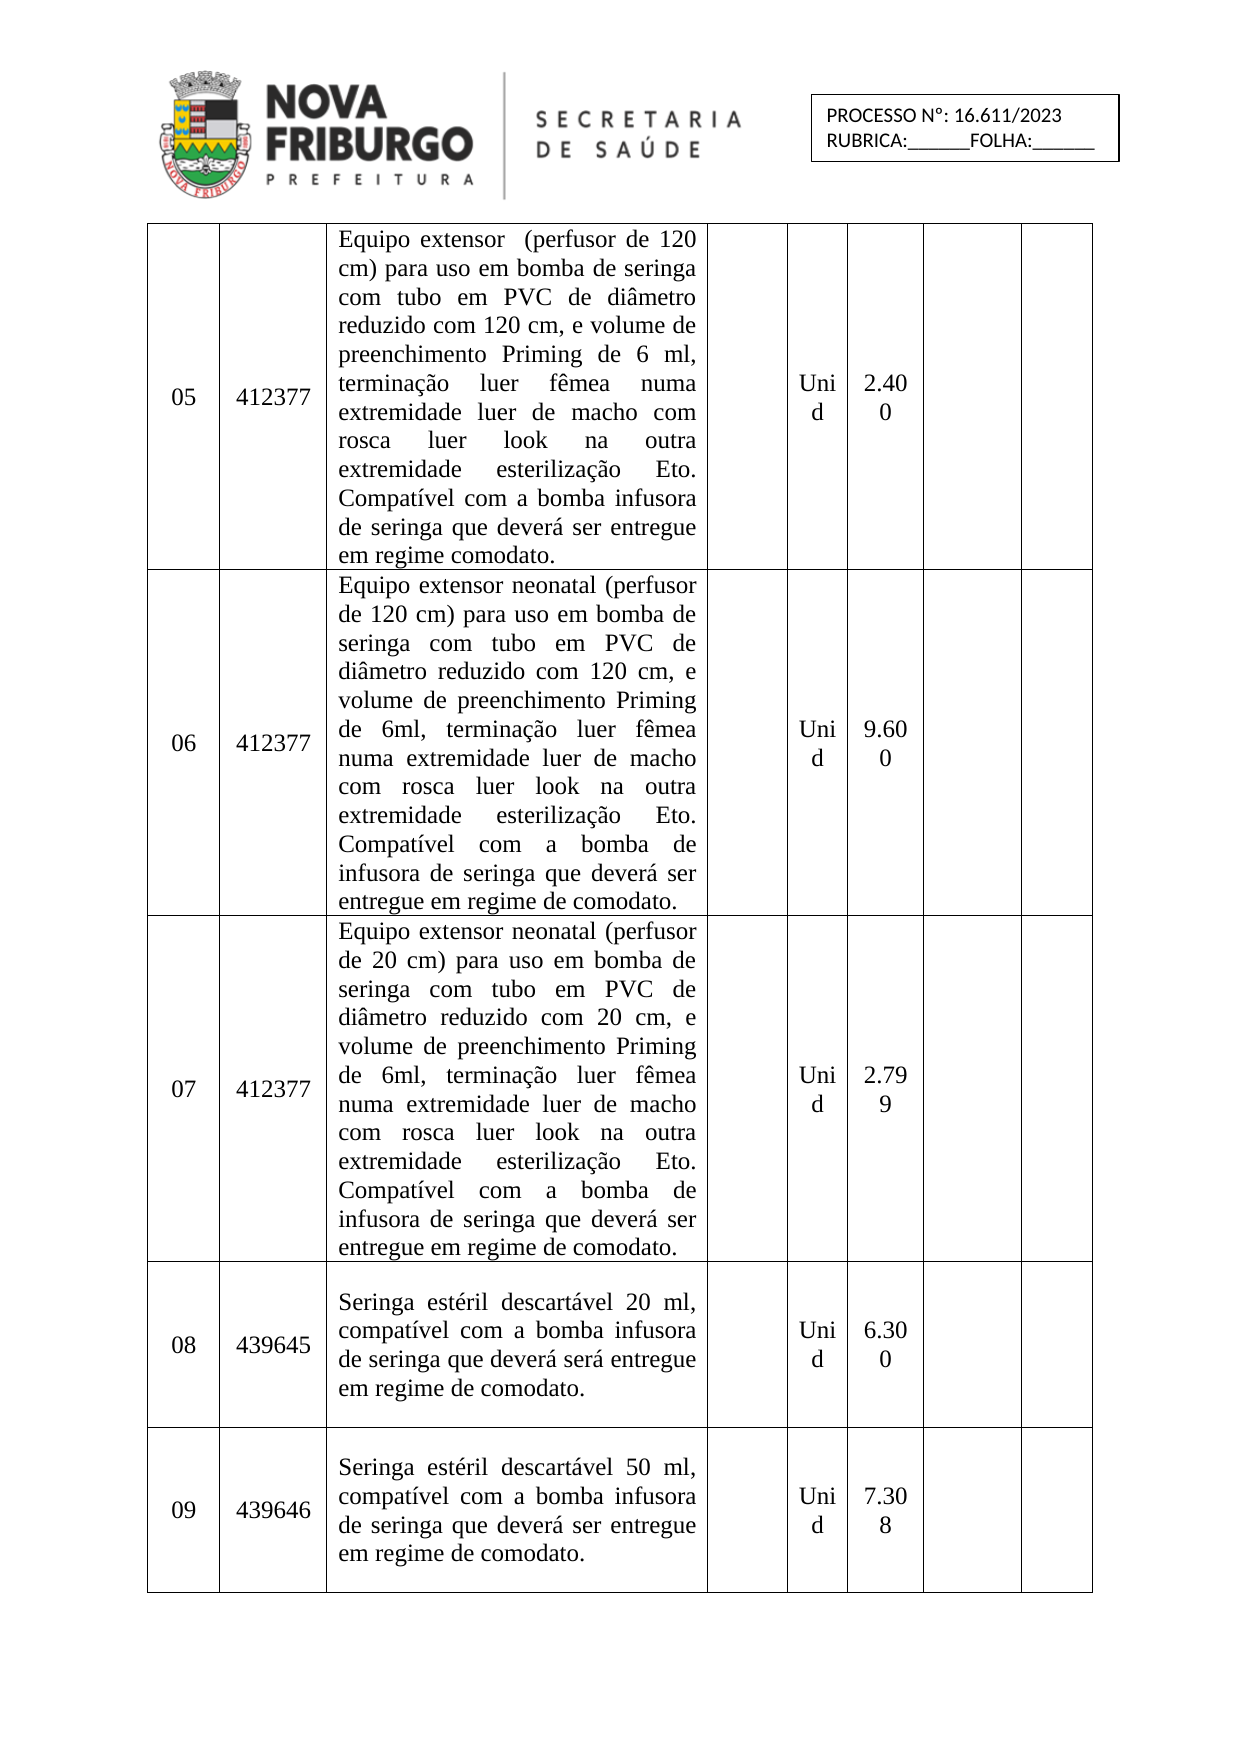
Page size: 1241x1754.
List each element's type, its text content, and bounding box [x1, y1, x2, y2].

table_cell [1022, 916, 1092, 1261]
table_cell 7.308 [848, 1428, 923, 1592]
table_cell 06 [148, 570, 219, 915]
table_cell [1022, 570, 1092, 915]
table_cell 08 [148, 1262, 219, 1427]
table_cell [924, 1262, 1021, 1427]
table_cell Unid [788, 570, 847, 915]
table_cell [708, 1262, 787, 1427]
table_cell [708, 570, 787, 915]
table_cell Unid [788, 1428, 847, 1592]
table_cell 2.799 [848, 916, 923, 1261]
table_cell [924, 224, 1021, 569]
table_cell [1022, 1428, 1092, 1592]
table_cell 05 [148, 224, 219, 569]
table_cell [708, 224, 787, 569]
table_cell Equipo extensor neonatal (perfusor de 120 cm) para uso em bomba de seringa com tubo em PVC de diâmetro reduzido com 120 cm, e volume de preenchimento Priming de 6ml, terminação luer fêmea numa extremidade luer de macho com rosca luer look na outra extremidade esterilização Eto. Compatível com a bomba de infusora de seringa que deverá ser entregue em regime de comodato. [327, 570, 707, 915]
table_cell [708, 1428, 787, 1592]
picture [147, 59, 758, 214]
table_cell 09 [148, 1428, 219, 1592]
table_cell [924, 916, 1021, 1261]
table_cell 439645 [220, 1262, 326, 1427]
table_cell Equipo extensor neonatal (perfusor de 20 cm) para uso em bomba de seringa com tubo em PVC de diâmetro reduzido com 20 cm, e volume de preenchimento Priming de 6ml, terminação luer fêmea numa extremidade luer de macho com rosca luer look na outra extremidade esterilização Eto. Compatível com a bomba de infusora de seringa que deverá ser entregue em regime de comodato. [327, 916, 707, 1261]
table_cell [708, 916, 787, 1261]
table_cell 9.600 [848, 570, 923, 915]
table_cell 412377 [220, 224, 326, 569]
table_cell 412377 [220, 916, 326, 1261]
table_cell [924, 1428, 1021, 1592]
table_cell Seringa estéril descartável 50 ml, compatível com a bomba infusora de seringa que deverá ser entregue em regime de comodato. [327, 1428, 707, 1592]
table_cell 2.400 [848, 224, 923, 569]
table_cell [1022, 224, 1092, 569]
table_cell Unid [788, 1262, 847, 1427]
table_cell Equipo extensor (perfusor de 120 cm) para uso em bomba de seringa com tubo em PVC de diâmetro reduzido com 120 cm, e volume de preenchimento Priming de 6 ml, terminação luer fêmea numa extremidade luer de macho com rosca luer look na outra extremidade esterilização Eto. Compatível com a bomba infusora de seringa que deverá ser entregue em regime comodato. [327, 224, 707, 569]
table_cell [924, 570, 1021, 915]
table_cell 07 [148, 916, 219, 1261]
table_cell 439646 [220, 1428, 326, 1592]
table_cell Unid [788, 916, 847, 1261]
table_cell 6.300 [848, 1262, 923, 1427]
table_cell Unid [788, 224, 847, 569]
table_cell Seringa estéril descartável 20 ml, compatível com a bomba infusora de seringa que deverá será entregue em regime de comodato. [327, 1262, 707, 1427]
table_cell 412377 [220, 570, 326, 915]
table_cell [1022, 1262, 1092, 1427]
